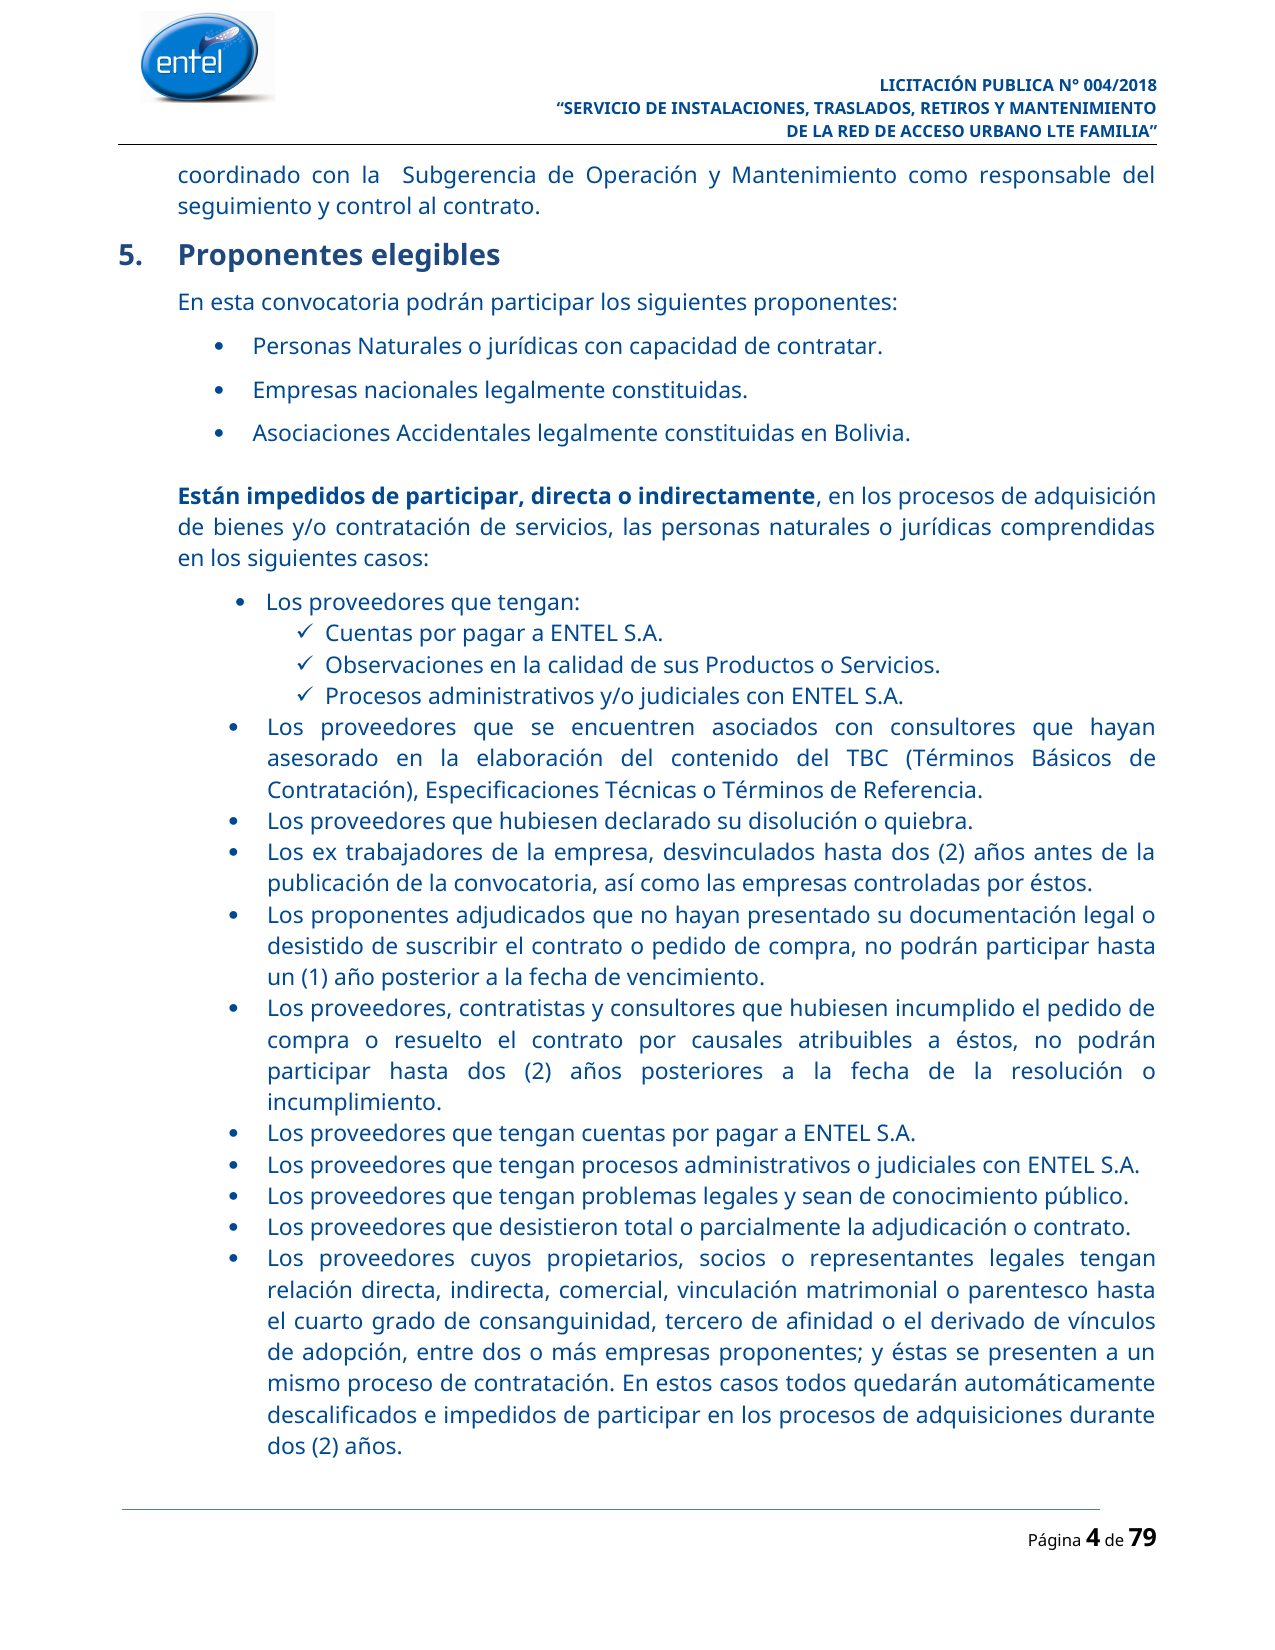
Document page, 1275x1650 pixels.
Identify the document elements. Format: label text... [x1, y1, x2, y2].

list Procesos administrativos y/o judiciales con ENTEL S.A. [295, 680, 1157, 711]
list Asociaciones Accidentales legalmente constituidas en Bolivia. [215, 417, 1157, 448]
list Empresas nacionales legalmente constituidas. [215, 373, 1157, 405]
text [177, 159, 1157, 221]
list Los proveedores que desistieron total o parcialmente la adjudicación o contrato. [229, 1211, 1157, 1242]
list Personas Naturales o jurídicas con capacidad de contratar. [215, 330, 1157, 361]
text En esta convocatoria podrán participar los siguientes proponentes: [177, 286, 1157, 317]
list Los proveedores que tengan procesos administrativos o judiciales con ENTEL S.A. [229, 1148, 1157, 1180]
list Proponentes elegibles [118, 234, 1157, 273]
list Los proveedores que tengan problemas legales y sean de conocimiento público. [229, 1180, 1157, 1211]
list Los proveedores que se encuentren asociados con consultores que hayan asesorado en la elaboración del contenido del TBC (Términos Básicos de Contratación), Especificaciones Técnicas o Términos de Referencia. [229, 711, 1157, 805]
list Los proveedores que hubiesen declarado su disolución o quiebra. [229, 805, 1157, 836]
list Los proponentes adjudicados que no hayan presentado su documentación legal o desistido de suscribir el contrato o pedido de compra, no podrán participar hasta un (1) año posterior a la fecha de vencimiento. [229, 898, 1157, 992]
picture [140, 11, 276, 103]
list Los proveedores, contratistas y consultores que hubiesen incumplido el pedido de compra o resuelto el contrato por causales atribuibles a éstos, no podrán participar hasta dos (2) años posteriores a la fecha de la resolución o incumplimiento. [229, 992, 1157, 1117]
list Observaciones en la calidad de sus Productos o Servicios. [295, 648, 1157, 680]
text Están impedidos de participar, directa o indirectamente, en los procesos de adquisición de bienes y/o contratación de servicios, las personas naturales o jurídicas comprendidas en los siguientes casos: [177, 480, 1157, 573]
list Los proveedores cuyos propietarios, socios o representantes legales tengan relación directa, indirecta, comercial, vinculación matrimonial o parentesco hasta el cuarto grado de consanguinidad, tercero de afinidad o el derivado de vínculos de adopción, entre dos o más empresas proponentes; y éstas se presenten a un mismo proceso de contratación. En estos casos todos quedarán automáticamente descalificados e impedidos de participar en los procesos de adquisiciones durante dos (2) años. [229, 1242, 1157, 1461]
list Los proveedores que tengan: [236, 586, 1157, 617]
list Los proveedores que tengan cuentas por pagar a ENTEL S.A. [229, 1117, 1157, 1148]
list Cuentas por pagar a ENTEL S.A. [295, 617, 1157, 648]
list Los ex trabajadores de la empresa, desvinculados hasta dos (2) años antes de la publicación de la convocatoria, así como las empresas controladas por éstos. [229, 836, 1157, 898]
